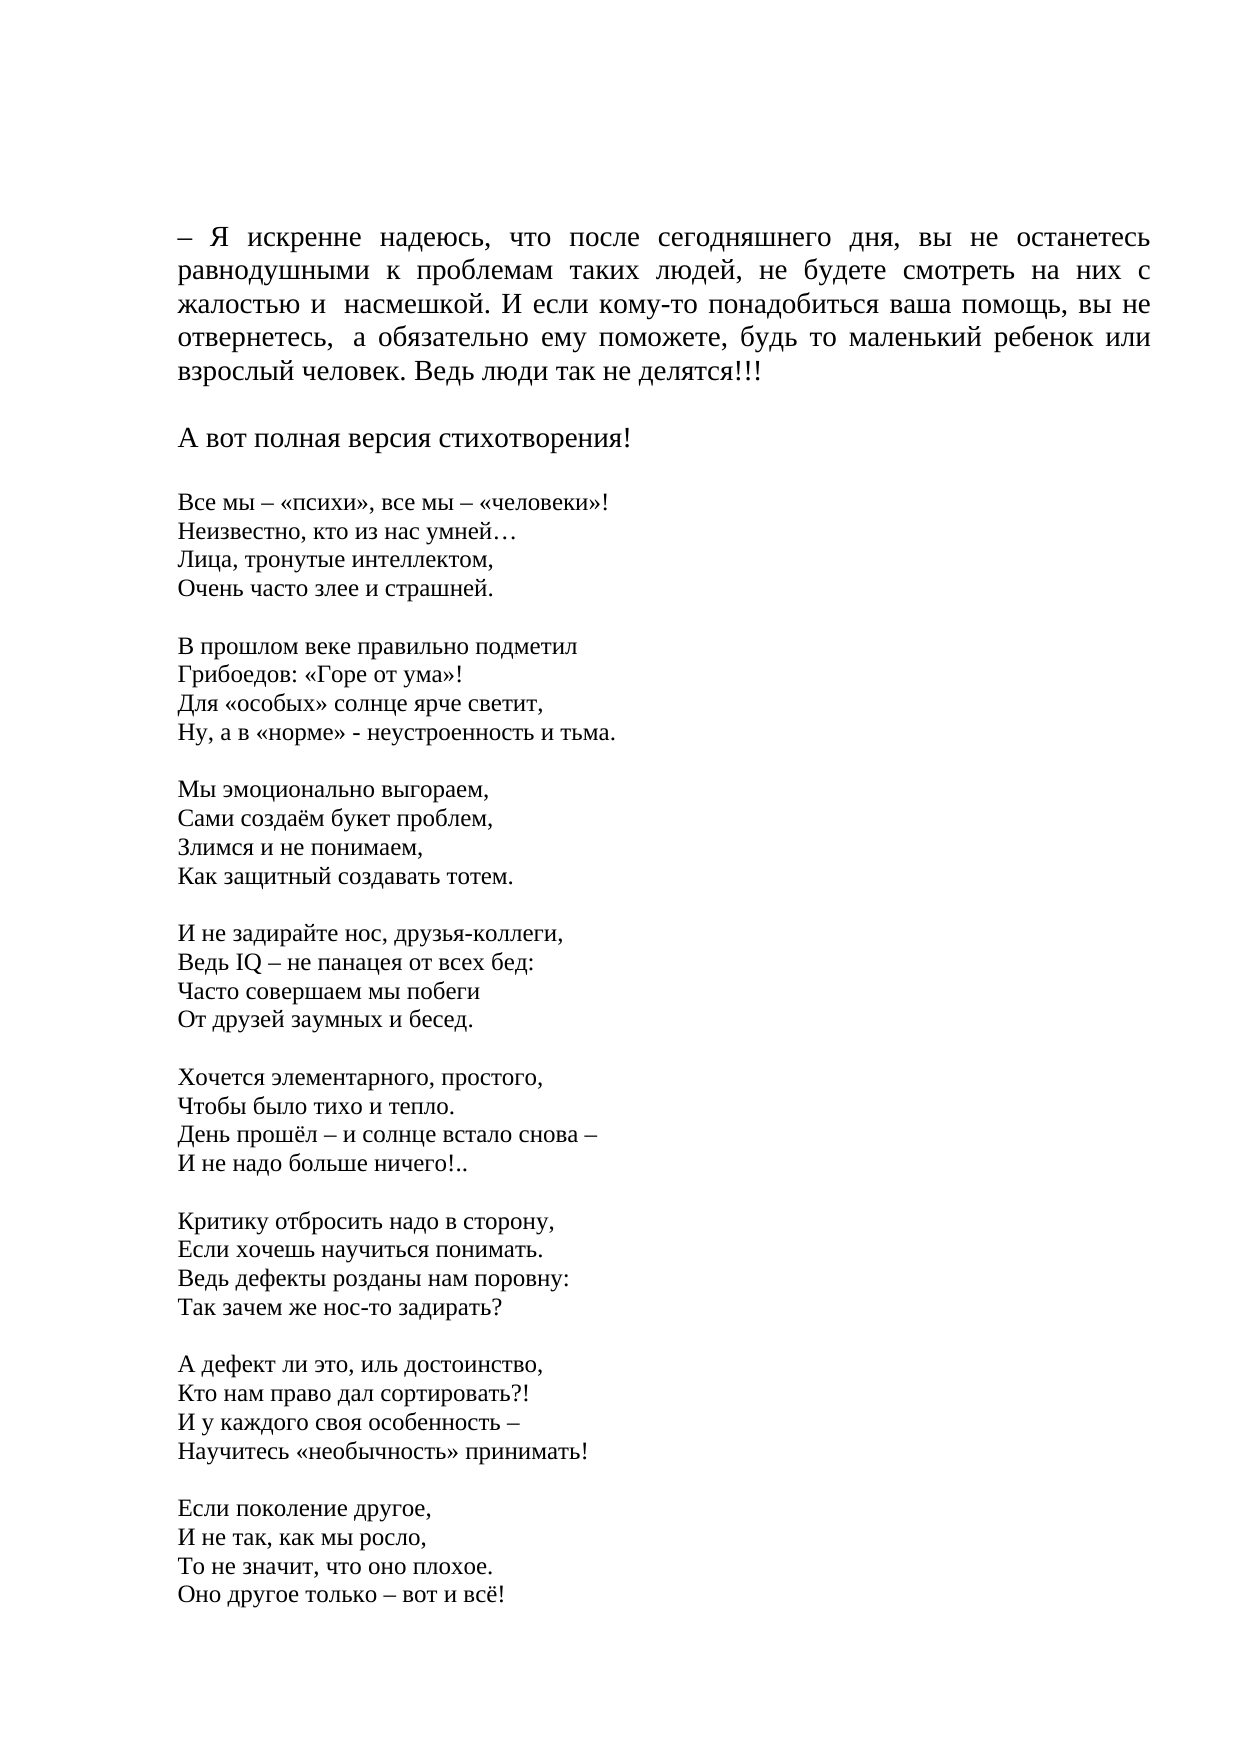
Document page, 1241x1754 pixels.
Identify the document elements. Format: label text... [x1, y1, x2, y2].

text Очень часто злее и страшней. [177, 573, 1152, 602]
text В прошлом веке правильно подметил [177, 631, 1152, 659]
text И не надо больше ничего!.. [177, 1148, 1152, 1177]
text Для «особых» солнце ярче светит, [177, 688, 1152, 717]
text Критику отбросить надо в сторону, [177, 1206, 1152, 1234]
text И у каждого своя особенность – [177, 1407, 1152, 1436]
text Как защитный создавать тотем. [177, 861, 1152, 889]
text От друзей заумных и бесед. [177, 1004, 1152, 1033]
text Лица, тронутые интеллектом, [177, 544, 1152, 573]
text Ну, а в «норме» - неустроенность и тьма. [177, 717, 1152, 746]
text Кто нам право дал сортировать?! [177, 1378, 1152, 1407]
text День прошёл – и солнце встало снова – [177, 1119, 1152, 1148]
text Чтобы было тихо и тепло. [177, 1091, 1152, 1119]
text И не так, как мы росло, [177, 1522, 1152, 1551]
text Часто совершаем мы побеги [177, 976, 1152, 1004]
text Ведь дефекты розданы нам поровну: [177, 1263, 1152, 1292]
text Грибоедов: «Горе от ума»! [177, 659, 1152, 688]
text Неизвестно, кто из нас умней… [177, 516, 1152, 544]
text И не задирайте нос, друзья-коллеги, [177, 918, 1152, 947]
text Ведь IQ – не панацея от всех бед: [177, 947, 1152, 976]
text Оно другое только – вот и всё! [177, 1579, 1152, 1608]
text Научитесь «необычность» принимать! [177, 1436, 1152, 1464]
text – Я искренне надеюсь, что после сегодняшнего дня, вы не останетесь равнодушными к проблемам таких людей, не будете смотреть на них с жалостью и насмешкой. И если кому-то понадобиться ваша помощь, вы не отвернетесь, а обязательно ему поможете, будь то маленький ребенок или взрослый человек. Ведь люди так не делятся!!! [177, 219, 1152, 386]
text Хочется элементарного, простого, [177, 1062, 1152, 1091]
text Все мы – «психи», все мы – «человеки»! [177, 487, 1152, 516]
text А дефект ли это, иль достоинство, [177, 1349, 1152, 1378]
text То не значит, что оно плохое. [177, 1551, 1152, 1579]
text Мы эмоционально выгораем, [177, 774, 1152, 803]
text Так зачем же нос-то задирать? [177, 1292, 1152, 1321]
text Сами создаём букет проблем, [177, 803, 1152, 832]
text Если хочешь научиться понимать. [177, 1234, 1152, 1263]
text А вот полная версия стихотворения! [177, 420, 1152, 453]
text Если поколение другое, [177, 1493, 1152, 1522]
text Злимся и не понимаем, [177, 832, 1152, 861]
